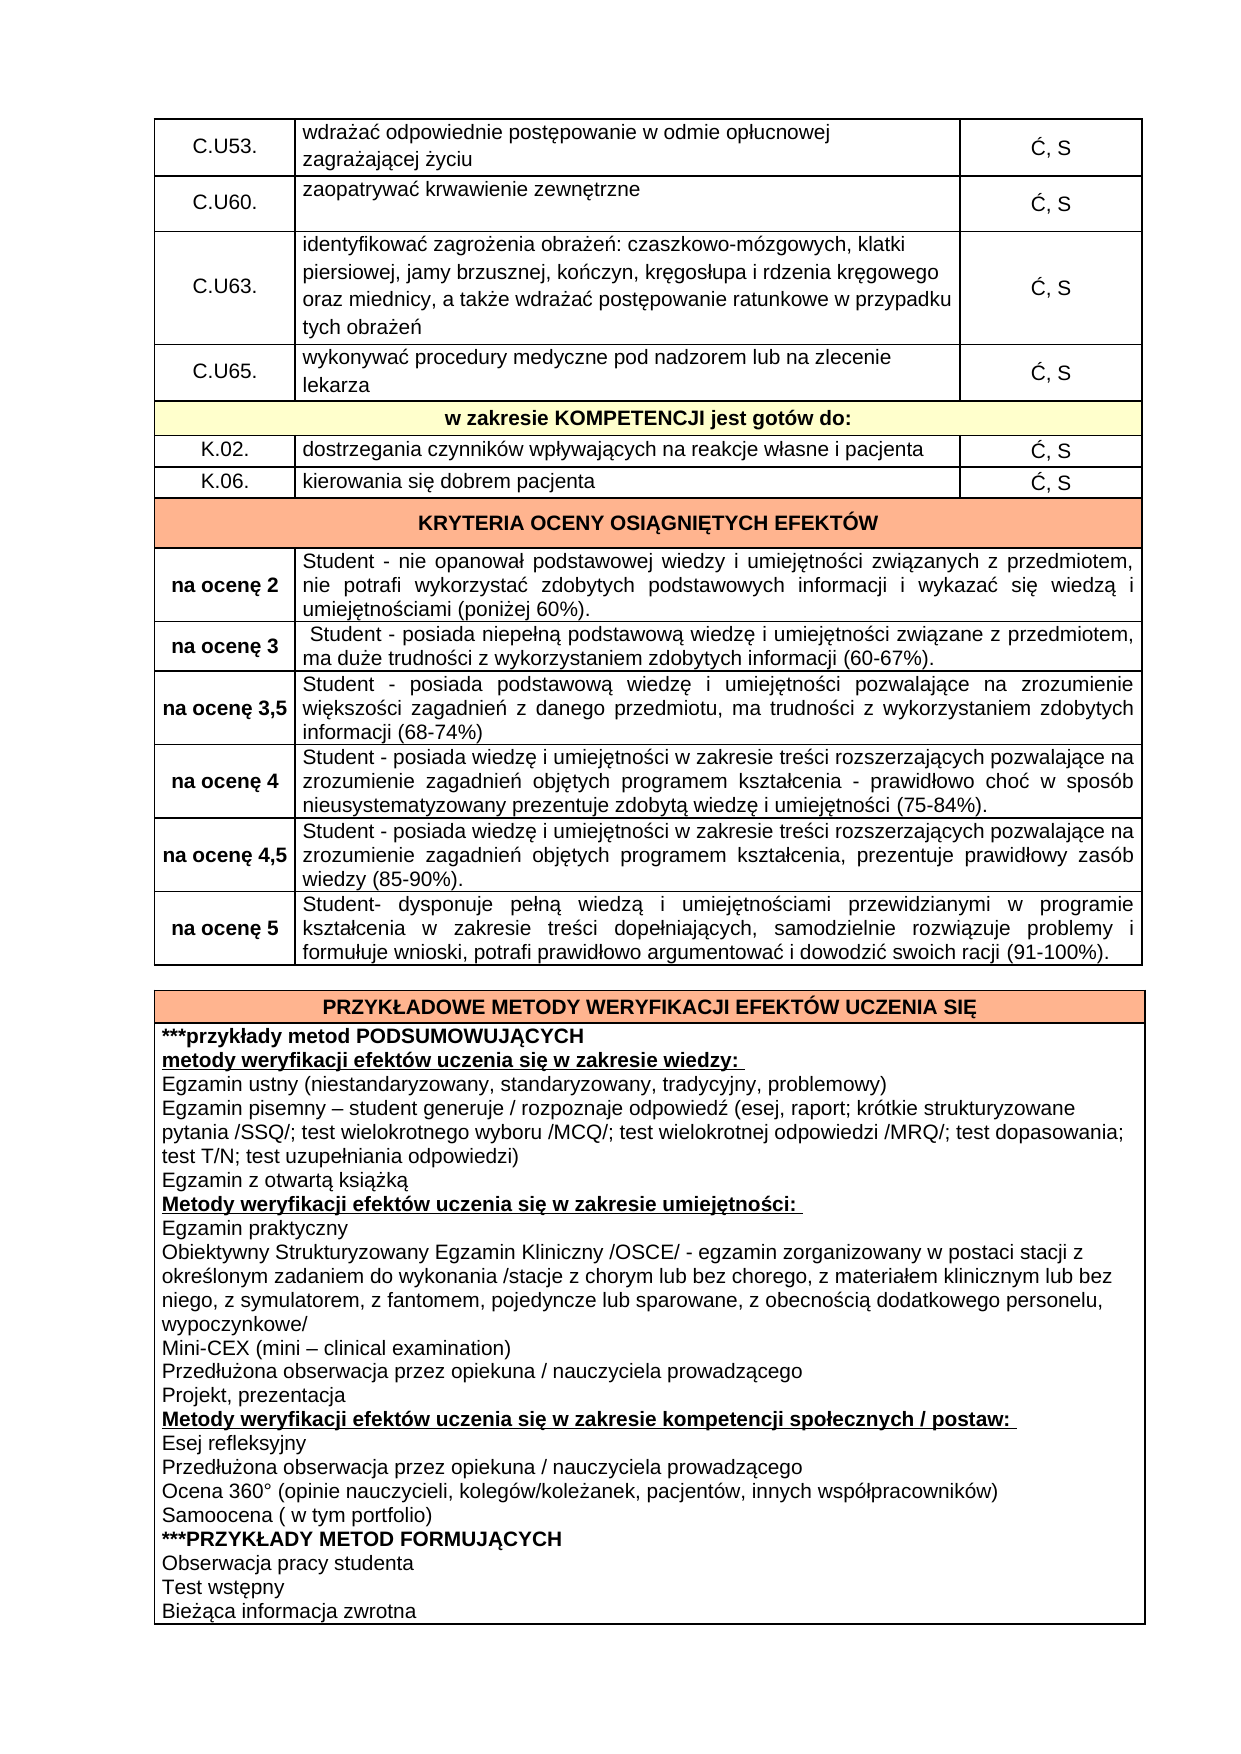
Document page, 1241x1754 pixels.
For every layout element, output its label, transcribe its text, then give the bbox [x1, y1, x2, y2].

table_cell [155, 1024, 1144, 1623]
table_cell w zakresie KOMPETENCJI jest gotów do: [155, 402, 1141, 435]
table_cell KRYTERIA OCENY OSIĄGNIĘTYCH EFEKTÓW [155, 499, 1141, 547]
table_cell dostrzegania czynników wpływających na reakcje własne i pacjenta [296, 436, 959, 466]
table_cell na ocenę 3 [155, 622, 294, 670]
table_cell Student - posiada podstawową wiedzę i umiejętności pozwalające na zrozumienie większości zagadnień z danego przedmiotu, ma trudności z wykorzystaniem zdobytych informacji (68-74%) [296, 672, 1141, 744]
table_cell kierowania się dobrem pacjenta [296, 468, 959, 497]
table_cell Ć, S [961, 345, 1141, 400]
table_cell C.U63. [155, 232, 294, 343]
table_cell zaopatrywać krwawienie zewnętrzne [296, 177, 959, 231]
table_cell Student- dysponuje pełną wiedzą i umiejętnościami przewidzianymi w programie kształcenia w zakresie treści dopełniających, samodzielnie rozwiązuje problemy i formułuje wnioski, potrafi prawidłowo argumentować i dowodzić swoich racji (91-100%). [296, 892, 1141, 964]
table_cell na ocenę 3,5 [155, 672, 294, 744]
table_cell Student - posiada wiedzę i umiejętności w zakresie treści rozszerzających pozwalające na zrozumienie zagadnień objętych programem kształcenia - prawidłowo choć w sposób nieusystematyzowany prezentuje zdobytą wiedzę i umiejętności (75-84%). [296, 745, 1141, 817]
table_cell Ć, S [961, 436, 1141, 466]
table_cell na ocenę 2 [155, 549, 294, 621]
table_cell na ocenę 4 [155, 745, 294, 817]
table_cell wdrażać odpowiednie postępowanie w odmie opłucnowej zagrażającej życiu [296, 120, 959, 175]
table_cell C.U53. [155, 120, 294, 175]
table_cell Ć, S [961, 177, 1141, 231]
table_cell Ć, S [961, 120, 1141, 175]
table_cell identyfikować zagrożenia obrażeń: czaszkowo-mózgowych, klatki piersiowej, jamy brzusznej, kończyn, kręgosłupa i rdzenia kręgowego oraz miednicy, a także wdrażać postępowanie ratunkowe w przypadku tych obrażeń [296, 232, 959, 343]
table_cell Ć, S [961, 468, 1141, 497]
table_cell C.U60. [155, 177, 294, 231]
table_cell Student - posiada wiedzę i umiejętności w zakresie treści rozszerzających pozwalające na zrozumienie zagadnień objętych programem kształcenia, prezentuje prawidłowy zasób wiedzy (85-90%). [296, 819, 1141, 891]
table_cell K.02. [155, 436, 294, 466]
table_cell Ć, S [961, 232, 1141, 343]
table_cell Student - posiada niepełną podstawową wiedzę i umiejętności związane z przedmiotem, ma duże trudności z wykorzystaniem zdobytych informacji (60-67%). [296, 622, 1141, 670]
table_cell K.06. [155, 468, 294, 497]
table_cell wykonywać procedury medyczne pod nadzorem lub na zlecenie lekarza [296, 345, 959, 400]
table_cell C.U65. [155, 345, 294, 400]
table_cell Student - nie opanował podstawowej wiedzy i umiejętności związanych z przedmiotem, nie potrafi wykorzystać zdobytych podstawowych informacji i wykazać się wiedzą i umiejętnościami (poniżej 60%). [296, 549, 1141, 621]
table_cell na ocenę 5 [155, 892, 294, 964]
table_cell na ocenę 4,5 [155, 819, 294, 891]
table_header PRZYKŁADOWE METODY WERYFIKACJI EFEKTÓW UCZENIA SIĘ [155, 991, 1144, 1022]
